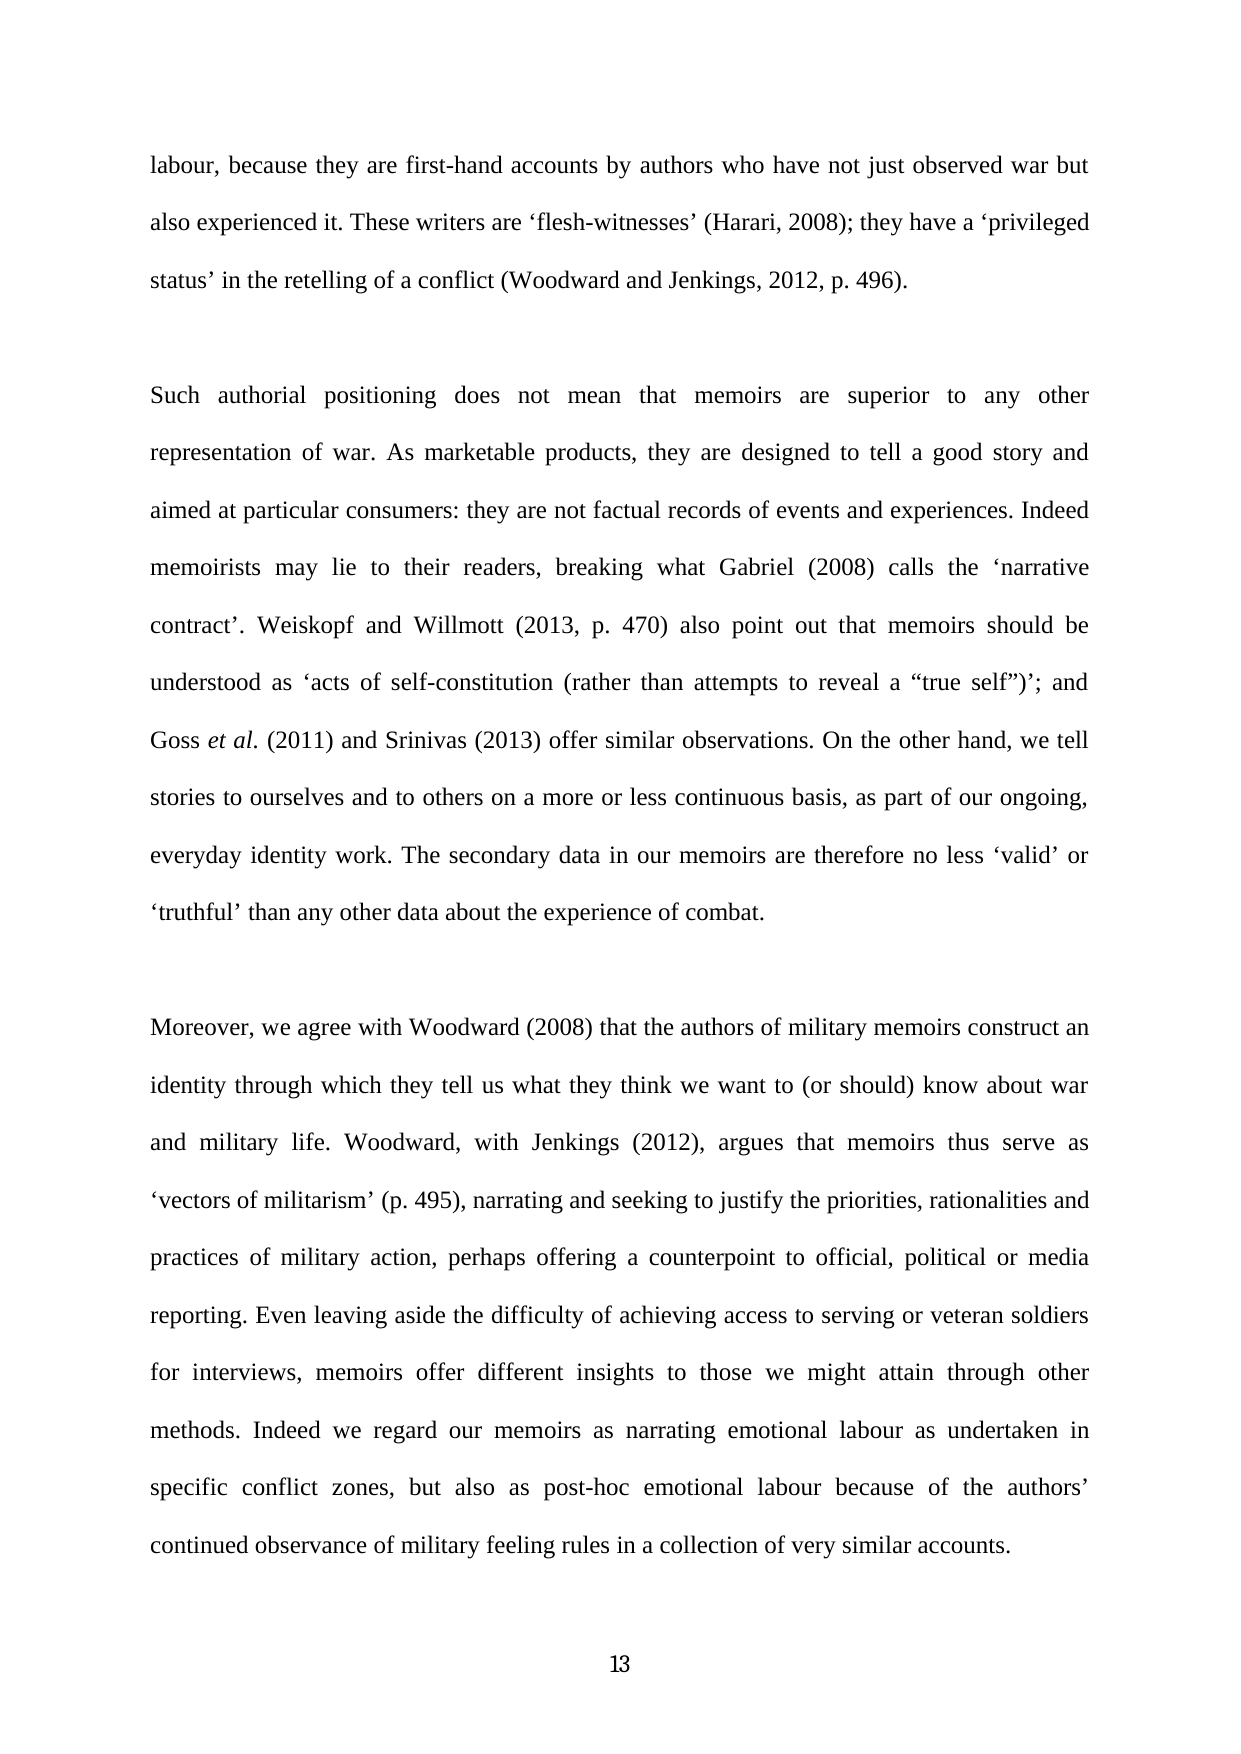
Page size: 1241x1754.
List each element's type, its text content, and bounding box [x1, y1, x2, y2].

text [150, 150, 1090, 294]
text Such authorial positioning does not mean that memoirs are superior to any other representation of war. As marketable products, they are designed to tell a good story and aimed at particular consumers: they are not factual records of events and experiences. Indeed memoirists may lie to their readers, breaking what Gabriel (2008) calls the ‘narrative contract’. Weiskopf and Willmott (2013, p. 470) also point out that memoirs should be understood as ‘acts of self-constitution (rather than attempts to reveal a “true self”)’; and Goss et al. (2011) and Srinivas (2013) offer similar observations. On the other hand, we tell stories to ourselves and to others on a more or less continuous basis, as part of our ongoing, everyday identity work. The secondary data in our memoirs are therefore no less ‘valid’ or ‘truthful’ than any other data about the experience of combat. [150, 380, 1090, 926]
text Moreover, we agree with Woodward (2008) that the authors of military memoirs construct an identity through which they tell us what they think we want to (or should) know about war and military life. Woodward, with Jenkings (2012), argues that memoirs thus serve as ‘vectors of militarism’ (p. 495), narrating and seeking to justify the priorities, rationalities and practices of military action, perhaps offering a counterpoint to official, political or media reporting. Even leaving aside the difficulty of achieving access to serving or veteran soldiers for interviews, memoirs offer different insights to those we might attain through other methods. Indeed we regard our memoirs as narrating emotional labour as undertaken in specific conflict zones, but also as post-hoc emotional labour because of the authors’ continued observance of military feeling rules in a collection of very similar accounts. [150, 1012, 1090, 1559]
